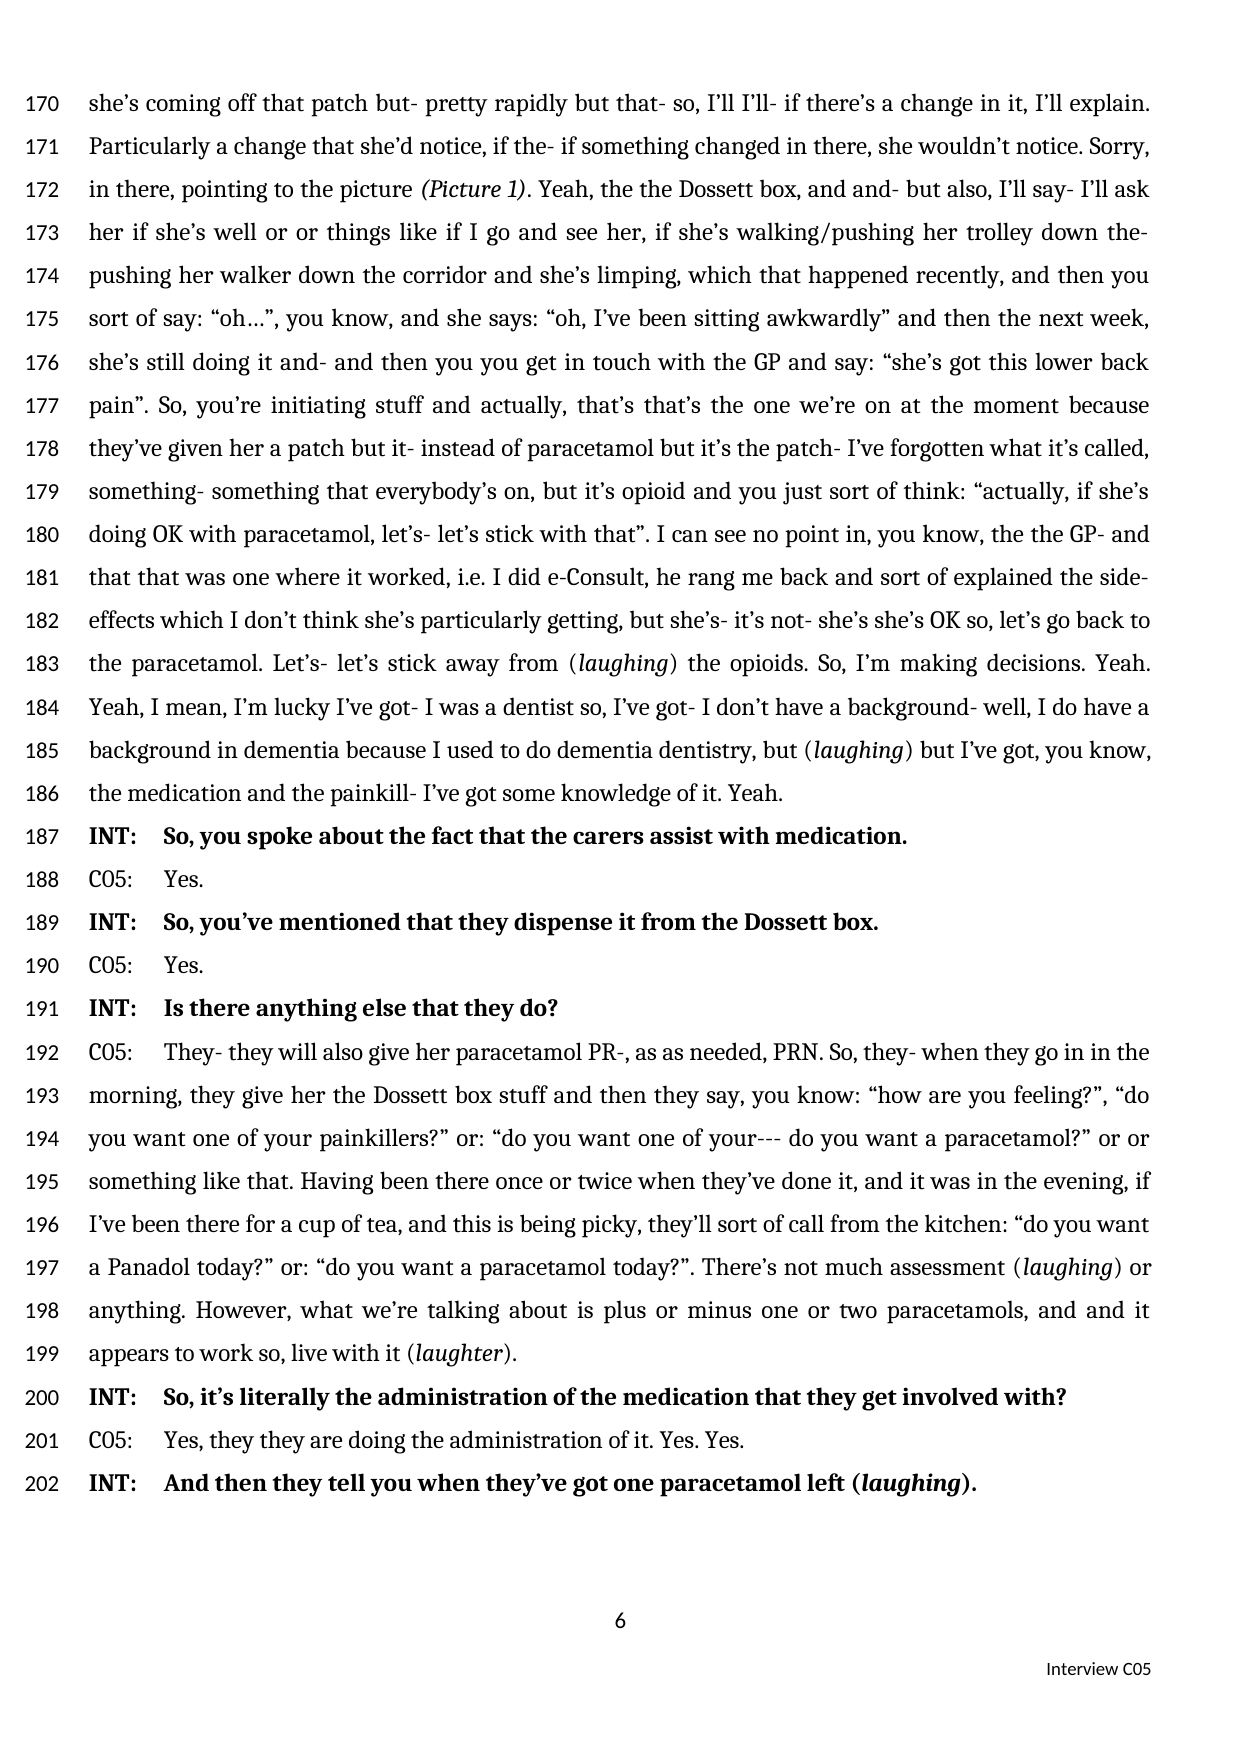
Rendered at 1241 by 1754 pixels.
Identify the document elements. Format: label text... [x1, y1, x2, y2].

text C05: Yes. [89, 865, 1152, 894]
text INT: So, you’ve mentioned that they dispense it from the Dossett box. [89, 908, 1152, 937]
text C05: Yes, they they are doing the administration of it. Yes. Yes. [89, 1426, 1152, 1454]
text INT: So, it’s literally the administration of the medication that they get involved with? [89, 1382, 1152, 1411]
text C05: Yes. [89, 951, 1152, 980]
text INT: Is there anything else that they do? [89, 994, 1152, 1023]
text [89, 89, 1152, 807]
text INT: And then they tell you when they’ve got one paracetamol left (laughing). [89, 1469, 1152, 1497]
text C05: They- they will also give her paracetamol PR-, as as needed, PRN. So, they- when they go in in the morning, they give her the Dossett box stuff and then they say, you know: “how are you feeling?”, “do you want one of your painkillers?” or: “do you want one of your--- do you want a paracetamol?” or or something like that. Having been there once or twice when they’ve done it, and it was in the evening, if I’ve been there for a cup of tea, and this is being picky, they’ll sort of call from the kitchen: “do you want a Panadol today?” or: “do you want a paracetamol today?”. There’s not much assessment (laughing) or anything. However, what we’re talking about is plus or minus one or two paracetamols, and and it appears to work so, live with it (laughter). [89, 1037, 1152, 1368]
text INT: So, you spoke about the fact that the carers assist with medication. [89, 822, 1152, 851]
